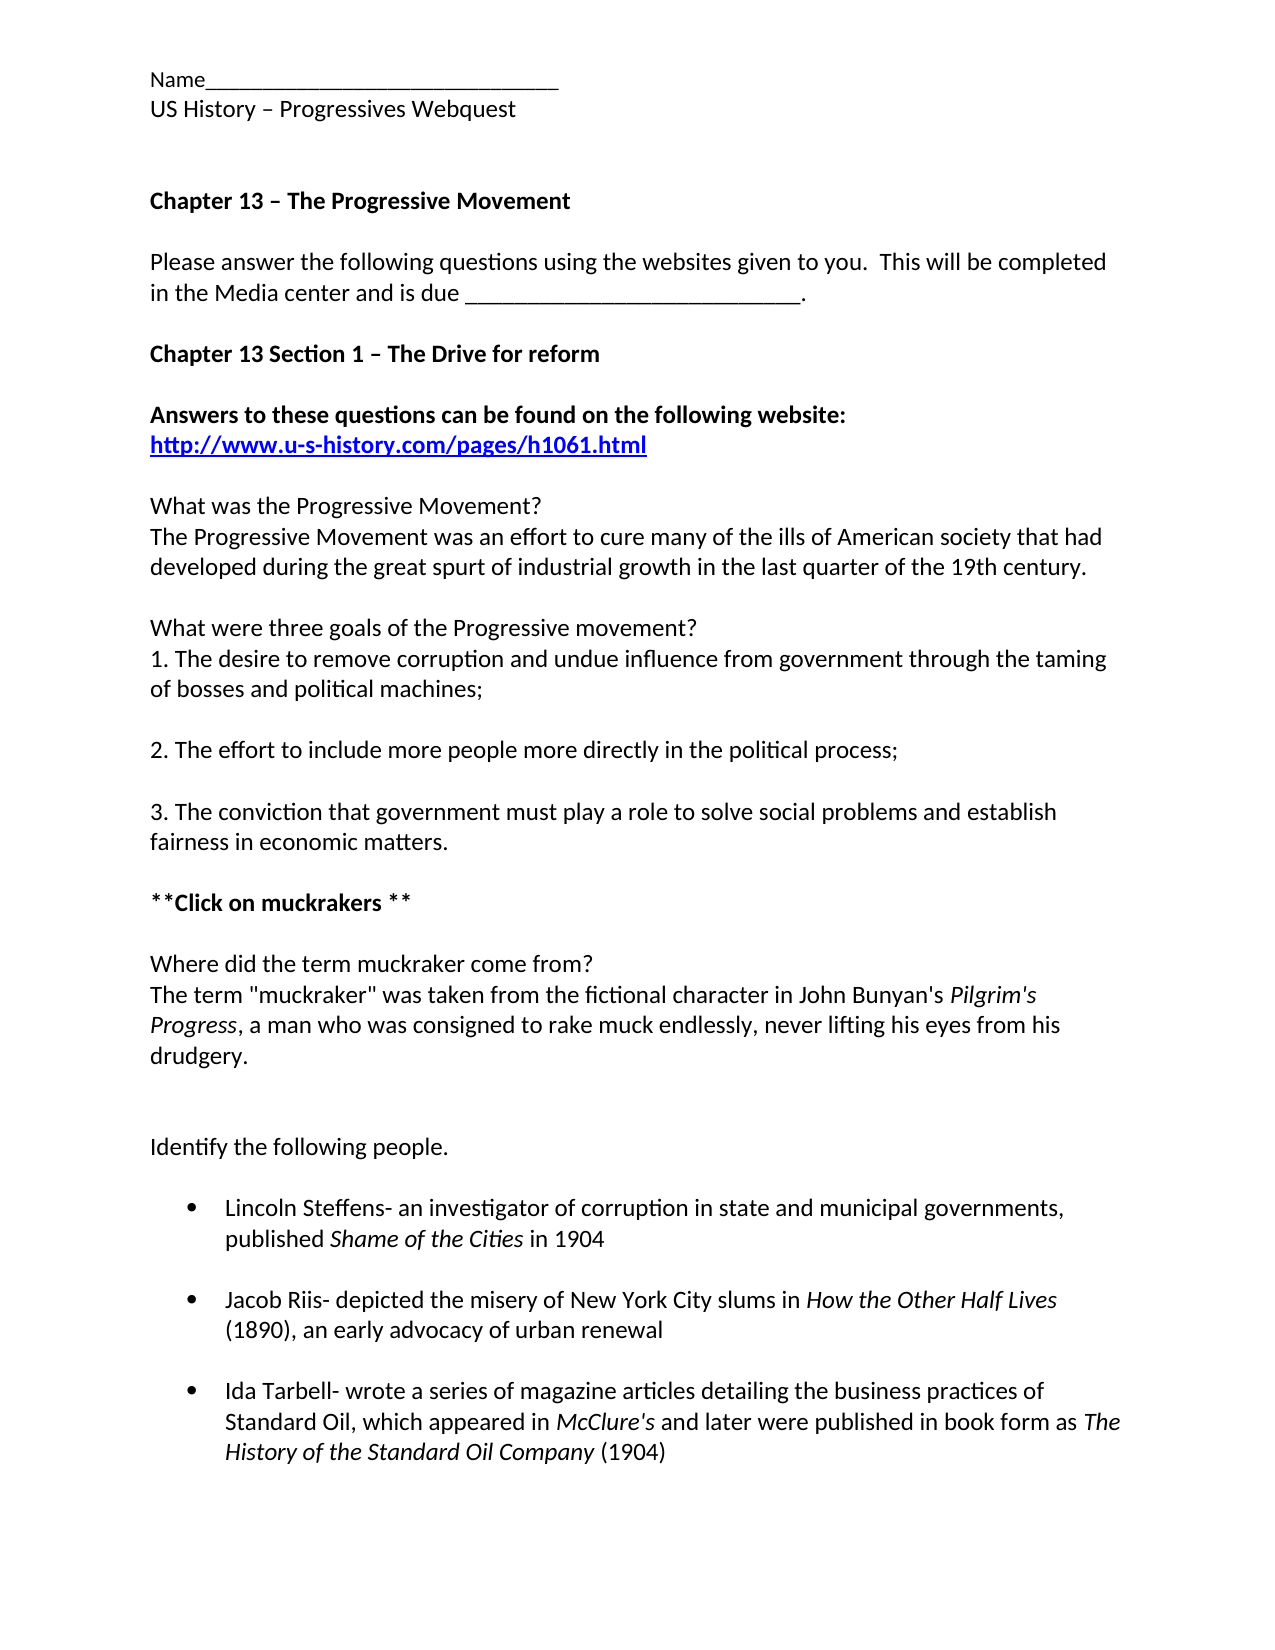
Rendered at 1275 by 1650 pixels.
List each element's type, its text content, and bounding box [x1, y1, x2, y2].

text The Progressive Movement was an effort to cure many of the ills of American society that had developed during the great spurt of industrial growth in the last quarter of the 19th century. [150, 521, 1125, 582]
text 1. The desire to remove corruption and undue influence from government through the taming of bosses and political machines; [150, 643, 1125, 704]
text What were three goals of the Progressive movement? [150, 612, 1125, 643]
text Where did the term muckraker come from? [150, 948, 1125, 979]
text The term "muckraker" was taken from the fictional character in John Bunyan's Pilgrim's Progress, a man who was consigned to rake muck endlessly, never lifting his eyes from his drudgery. [150, 979, 1125, 1070]
text Chapter 13 Section 1 – The Drive for reform [150, 338, 1125, 368]
text Answers to these questions can be found on the following website: [150, 399, 1125, 429]
text Chapter 13 – The Progressive Movement [150, 185, 1125, 216]
list Ida Tarbell- wrote a series of magazine articles detailing the business practices of Standard Oil, which appeared in McClure's and later were published in book form as The History of the Standard Oil Company (1904) [187, 1376, 1125, 1467]
text http://www.u-s-history.com/pages/h1061.html [150, 429, 1125, 460]
text Name_______________________________ [150, 66, 1125, 94]
text 3. The conviction that government must play a role to solve social problems and establish fairness in economic matters. [150, 796, 1125, 857]
text 2. The effort to include more people more directly in the political process; [150, 734, 1125, 765]
text Identify the following people. [150, 1131, 1125, 1162]
text **Click on muckrakers ** [150, 887, 1125, 918]
text What was the Progressive Movement? [150, 490, 1125, 521]
list Jacob Riis- depicted the misery of New York City slums in How the Other Half Lives (1890), an early advocacy of urban renewal [187, 1284, 1125, 1345]
text US History – Progressives Webquest [150, 94, 1125, 124]
list Lincoln Steffens- an investigator of corruption in state and municipal governments, published Shame of the Cities in 1904 [187, 1192, 1125, 1253]
text Please answer the following questions using the websites given to you. This will be completed in the Media center and is due ___________________________. [150, 246, 1125, 307]
